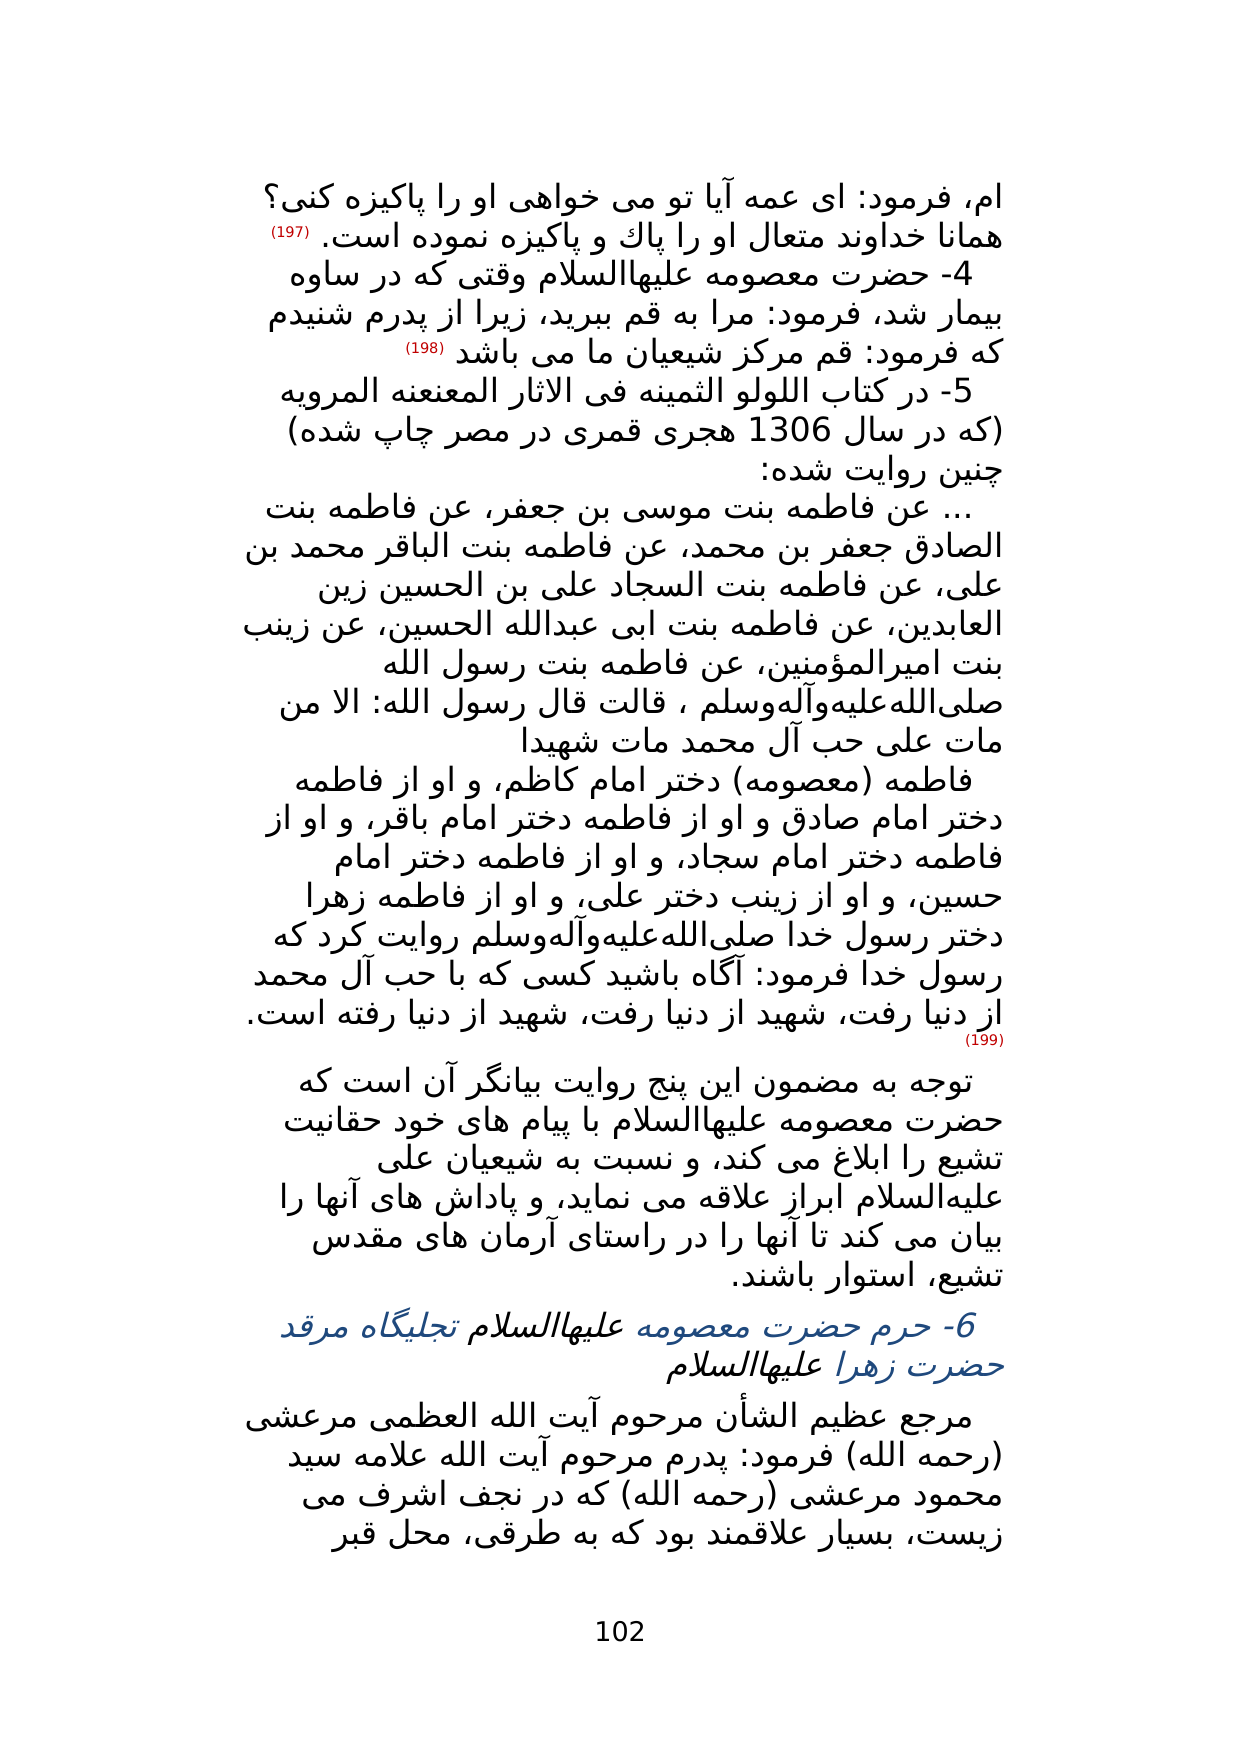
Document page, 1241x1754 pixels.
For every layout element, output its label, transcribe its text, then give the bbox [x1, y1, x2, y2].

text فاطمه (معصومه) دختر امام كاظم، و او از فاطمه دختر امام صادق و او از فاطمه دختر امام باقر، و او از فاطمه دختر امام سجاد، و او از فاطمه دختر امام حسين، و او از زينب دختر على، و او از فاطمه زهرا دختر رسول خدا صلى‌الله‌عليه‌وآله‌وسلم روايت كرد كه رسول خدا فرمود: آگاه باشيد كسى كه با حب آل محمد از دنيا رفت، شهيد از دنيا رفت، شهيد از دنيا رفته است. (199) [236, 760, 1004, 1061]
text ... عن فاطمه بنت موسى بن جعفر، عن فاطمه بنت الصادق جعفر بن محمد، عن فاطمه بنت الباقر محمد بن على، عن فاطمه بنت السجاد على بن الحسين زين العابدين، عن فاطمه بنت ابى عبدالله الحسين، عن زينب بنت اميرالمؤمنين، عن فاطمه بنت رسول الله صلى‌الله‌عليه‌وآله‌وسلم ، قالت قال رسول الله: الا من مات على حب آل محمد مات شهيدا [236, 488, 1004, 760]
text 4- حضرت معصومه عليها‌السلام وقتى كه در ساوه بيمار شد، فرمود: مرا به قم ببريد، زيرا از پدرم شنيدم كه فرمود: قم مركز شيعيان ما مى باشد (198) [236, 255, 1004, 371]
subtitle 6- حرم حضرت معصومه عليها‌السلام تجليگاه مرقد حضرت زهرا عليها‌السلام [236, 1307, 1004, 1384]
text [236, 177, 1004, 255]
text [236, 1397, 1004, 1552]
text توجه به مضمون اين پنج روايت بيانگر آن است كه حضرت معصومه عليها‌السلام با پيام هاى خود حقانيت تشيع را ابلاغ مى كند، و نسبت به شيعيان على عليه‌السلام ابراز علاقه مى نمايد، و پاداش هاى آنها را بيان مى كند تا آنها را در راستاى آرمان هاى مقدس تشيع، استوار باشند. [236, 1061, 1004, 1294]
text 5- در كتاب اللولو الثمينه فى الاثار المعنعنه المرويه (كه در سال 1306 هجرى قمرى در مصر چاپ شده) چنين روايت شده: [236, 371, 1004, 488]
